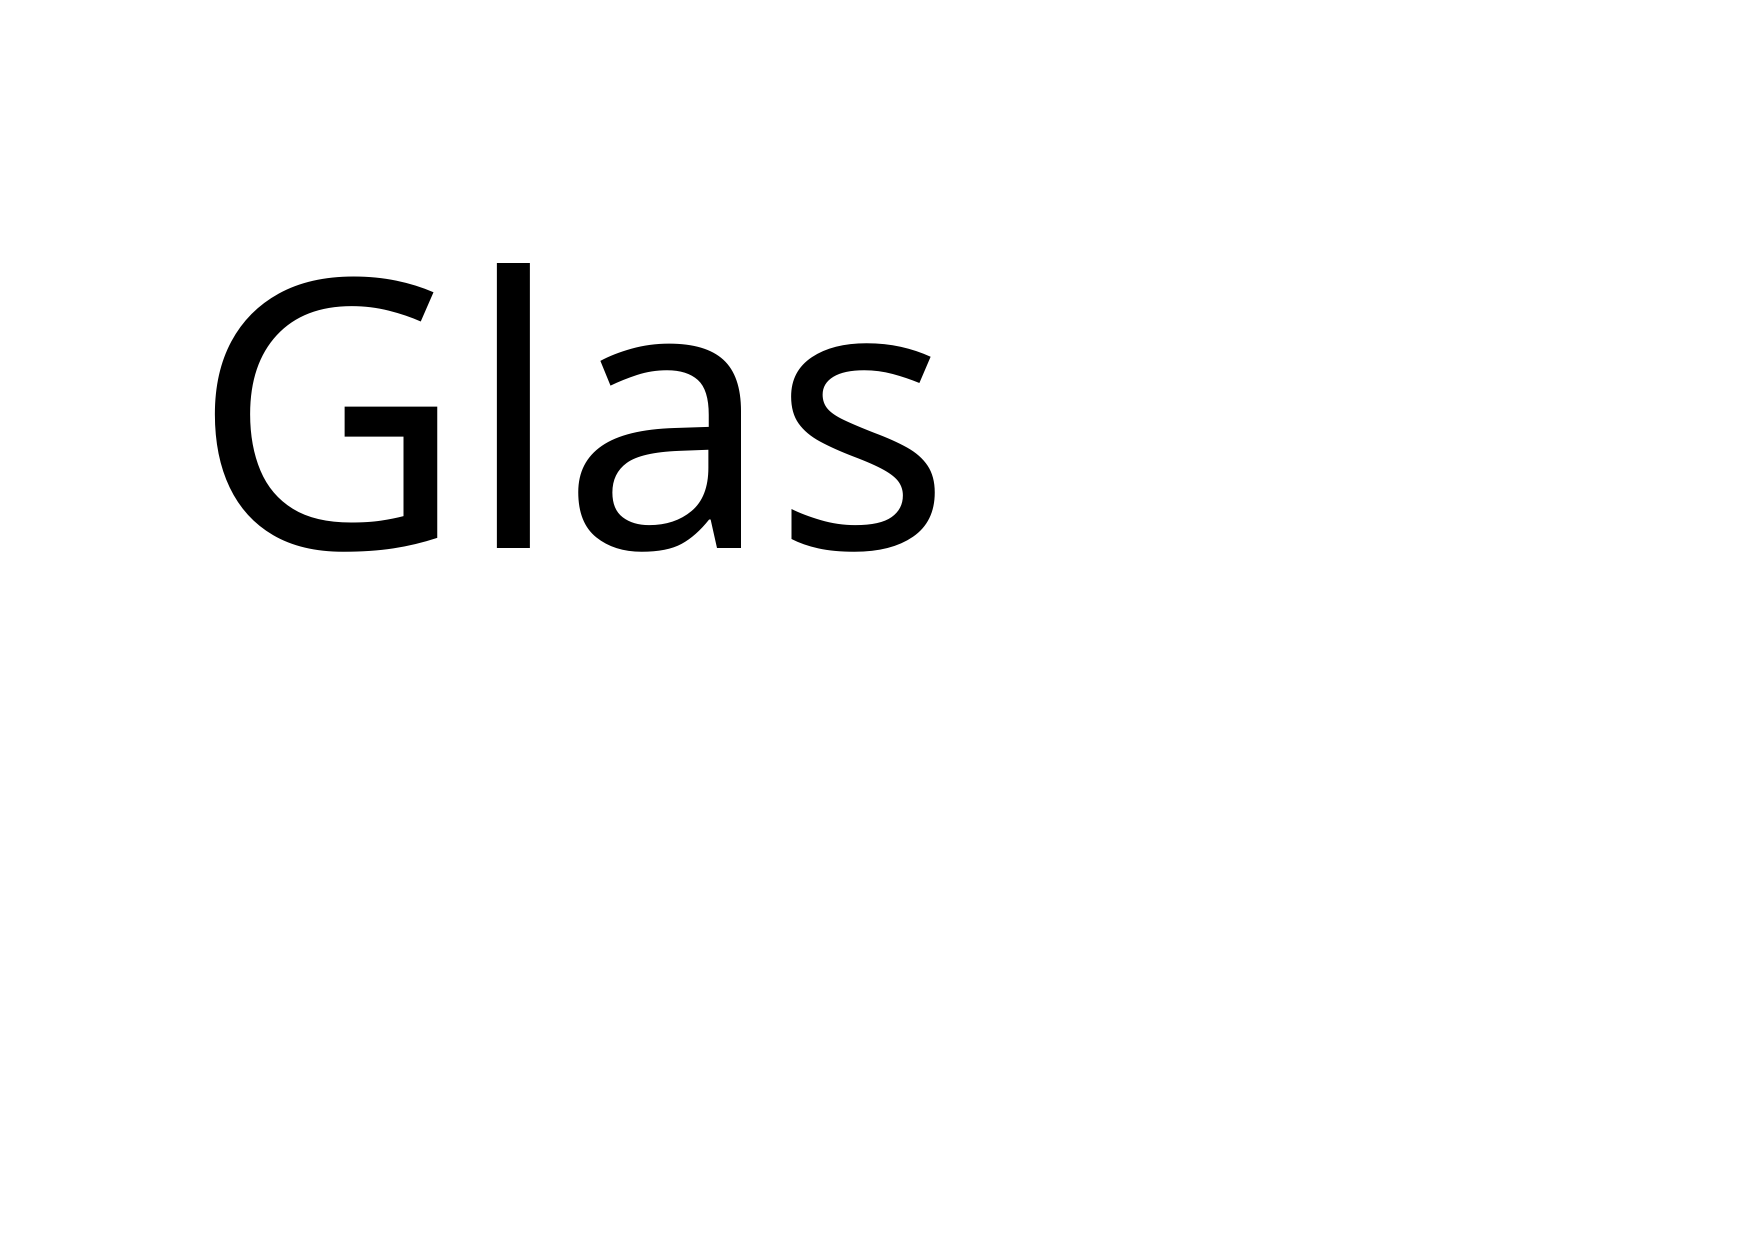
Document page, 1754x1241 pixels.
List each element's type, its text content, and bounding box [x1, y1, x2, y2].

text das Glas [192, 148, 1606, 658]
